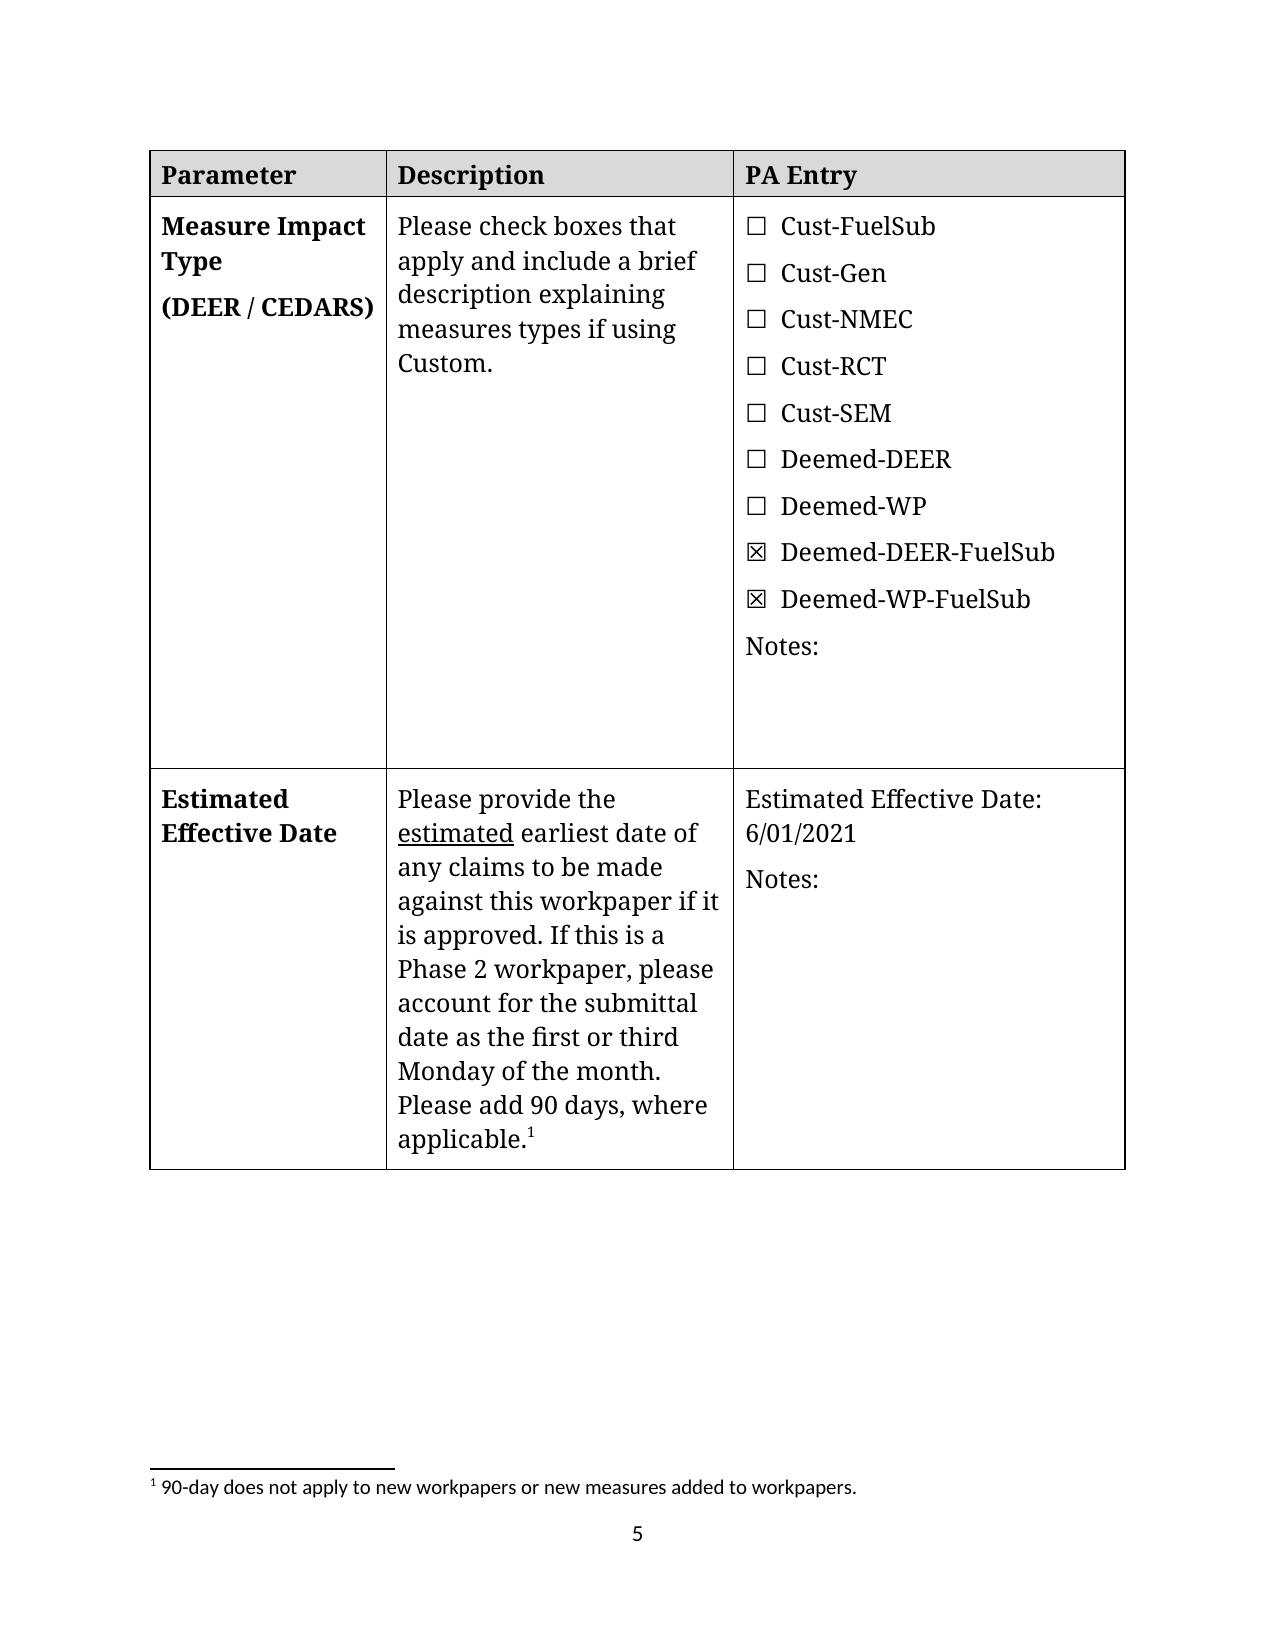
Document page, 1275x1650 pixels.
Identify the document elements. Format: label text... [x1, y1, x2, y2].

table_cell Measure Impact Type (DEER / CEDARS) [151, 197, 386, 768]
table_header Description [387, 151, 733, 196]
table_cell Please check boxes that apply and include a brief description explaining measures types if using Custom. [387, 197, 733, 768]
table_cell Estimated Effective Date: 6/01/2021 Notes: [734, 769, 1124, 1168]
table_cell Estimated Effective Date [151, 769, 386, 1168]
table_cell Please provide the estimated earliest date of any claims to be made against this workpaper if it is approved. If this is a Phase 2 workpaper, please account for the submittal date as the first or third Monday of the month. Please add 90 days, where applicable. [387, 769, 733, 1168]
table_header PA Entry [734, 151, 1124, 196]
table_cell Cust-FuelSub Cust-Gen Cust-NMEC Cust-RCT Cust-SEM Deemed-DEER Deemed-WP Deemed-DEER-FuelSub Deemed-WP-FuelSub Notes: [734, 197, 1124, 768]
table_header Parameter [151, 151, 386, 196]
